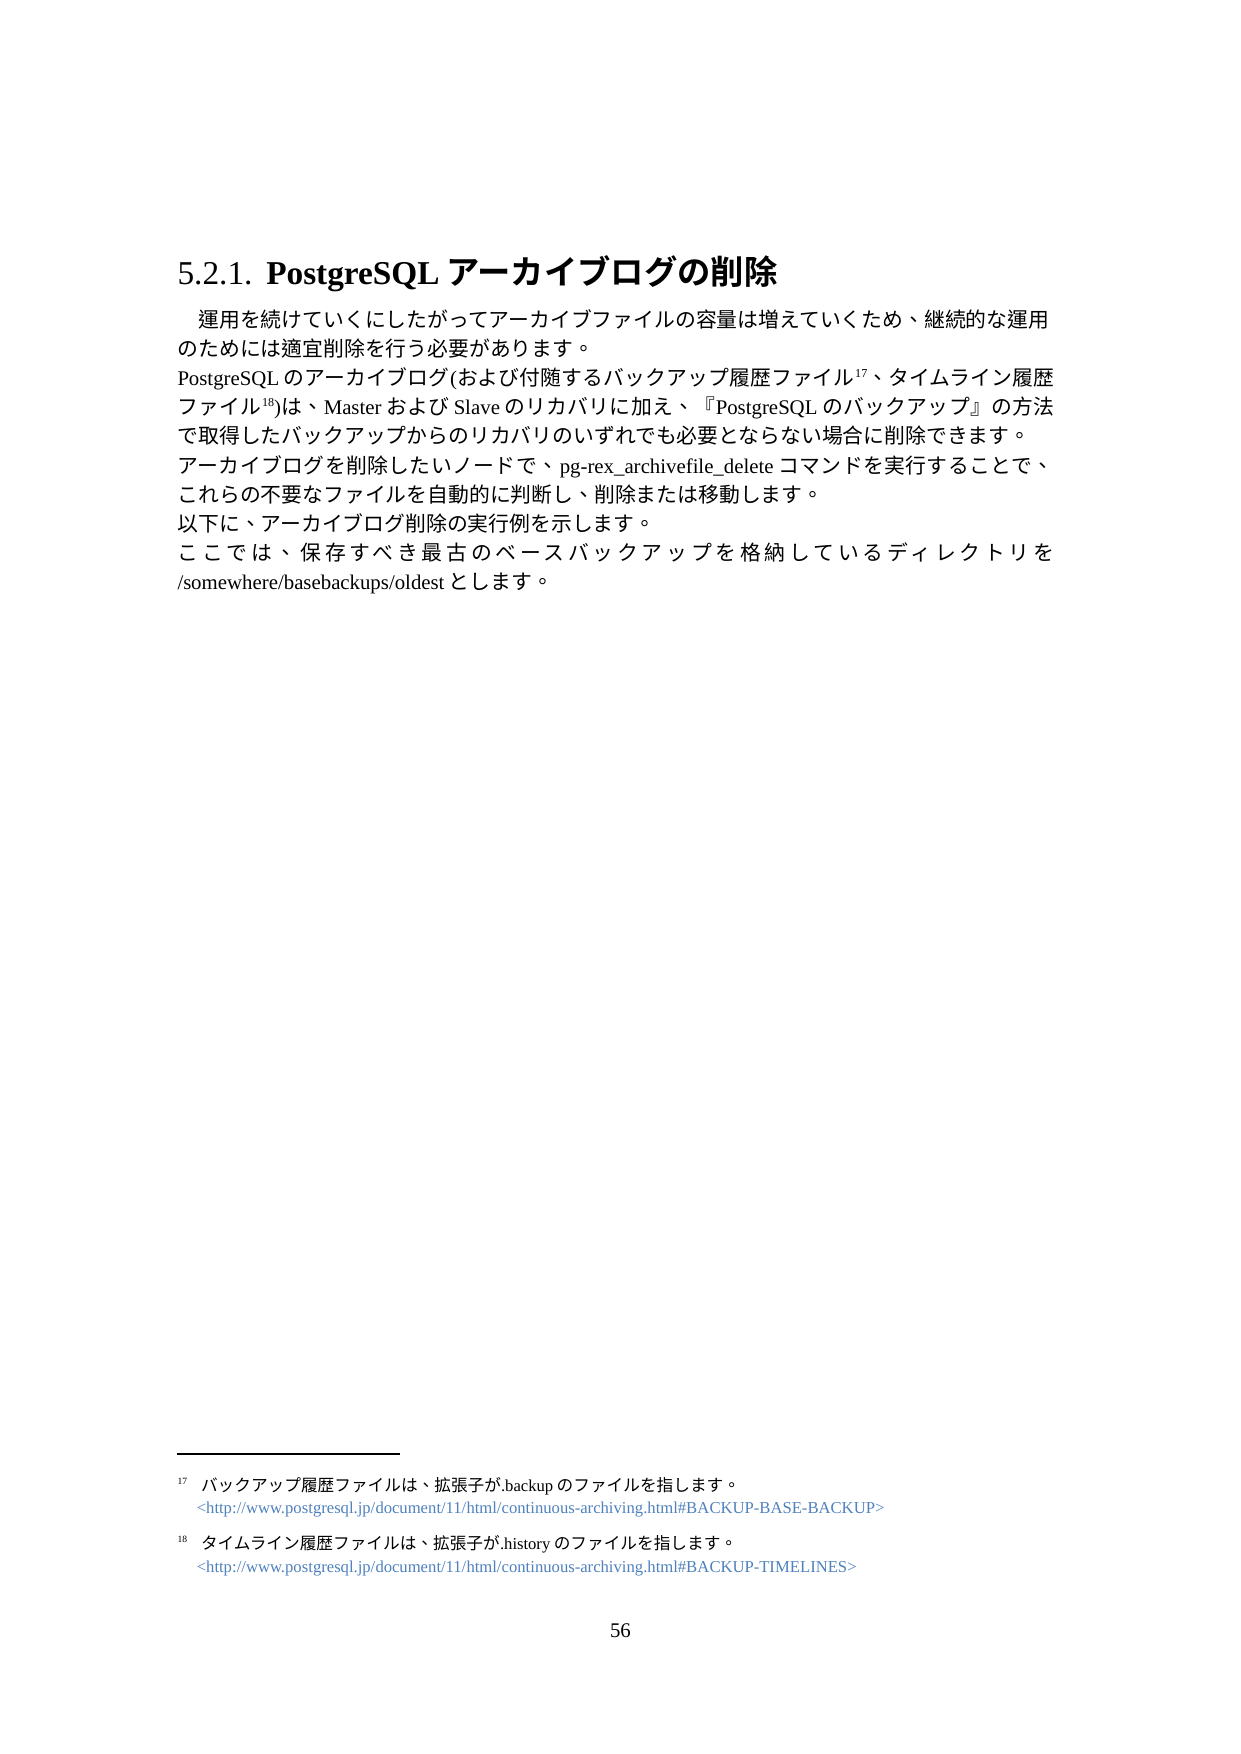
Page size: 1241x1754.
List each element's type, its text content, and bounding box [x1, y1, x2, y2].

text 以下に、アーカイブログ削除の実行例を示します。 [177, 508, 1054, 538]
subtitle PostgreSQLアーカイブログの削除 [177, 248, 1063, 294]
text PostgreSQLのアーカイブログ(および付随するバックアップ履歴ファイル、タイムライン履歴ファイル)は、MasterおよびSlaveのリカバリに加え、『PostgreSQLのバックアップ』の方法で取得したバックアップからのリカバリのいずれでも必要とならない場合に削除できます。 [177, 363, 1054, 450]
text ここでは、保存すべき最古のベースバックアップを格納しているディレクトリを /somewhere/basebackups/oldestとします。 [177, 538, 1054, 596]
text 運用を続けていくにしたがってアーカイブファイルの容量は増えていくため、継続的な運用のためには適宜削除を行う必要があります。 [177, 304, 1054, 363]
text アーカイブログを削除したいノードで、pg-rex_archivefile_deleteコマンドを実行することで、これらの不要なファイルを自動的に判断し、削除または移動します。 [177, 450, 1054, 508]
